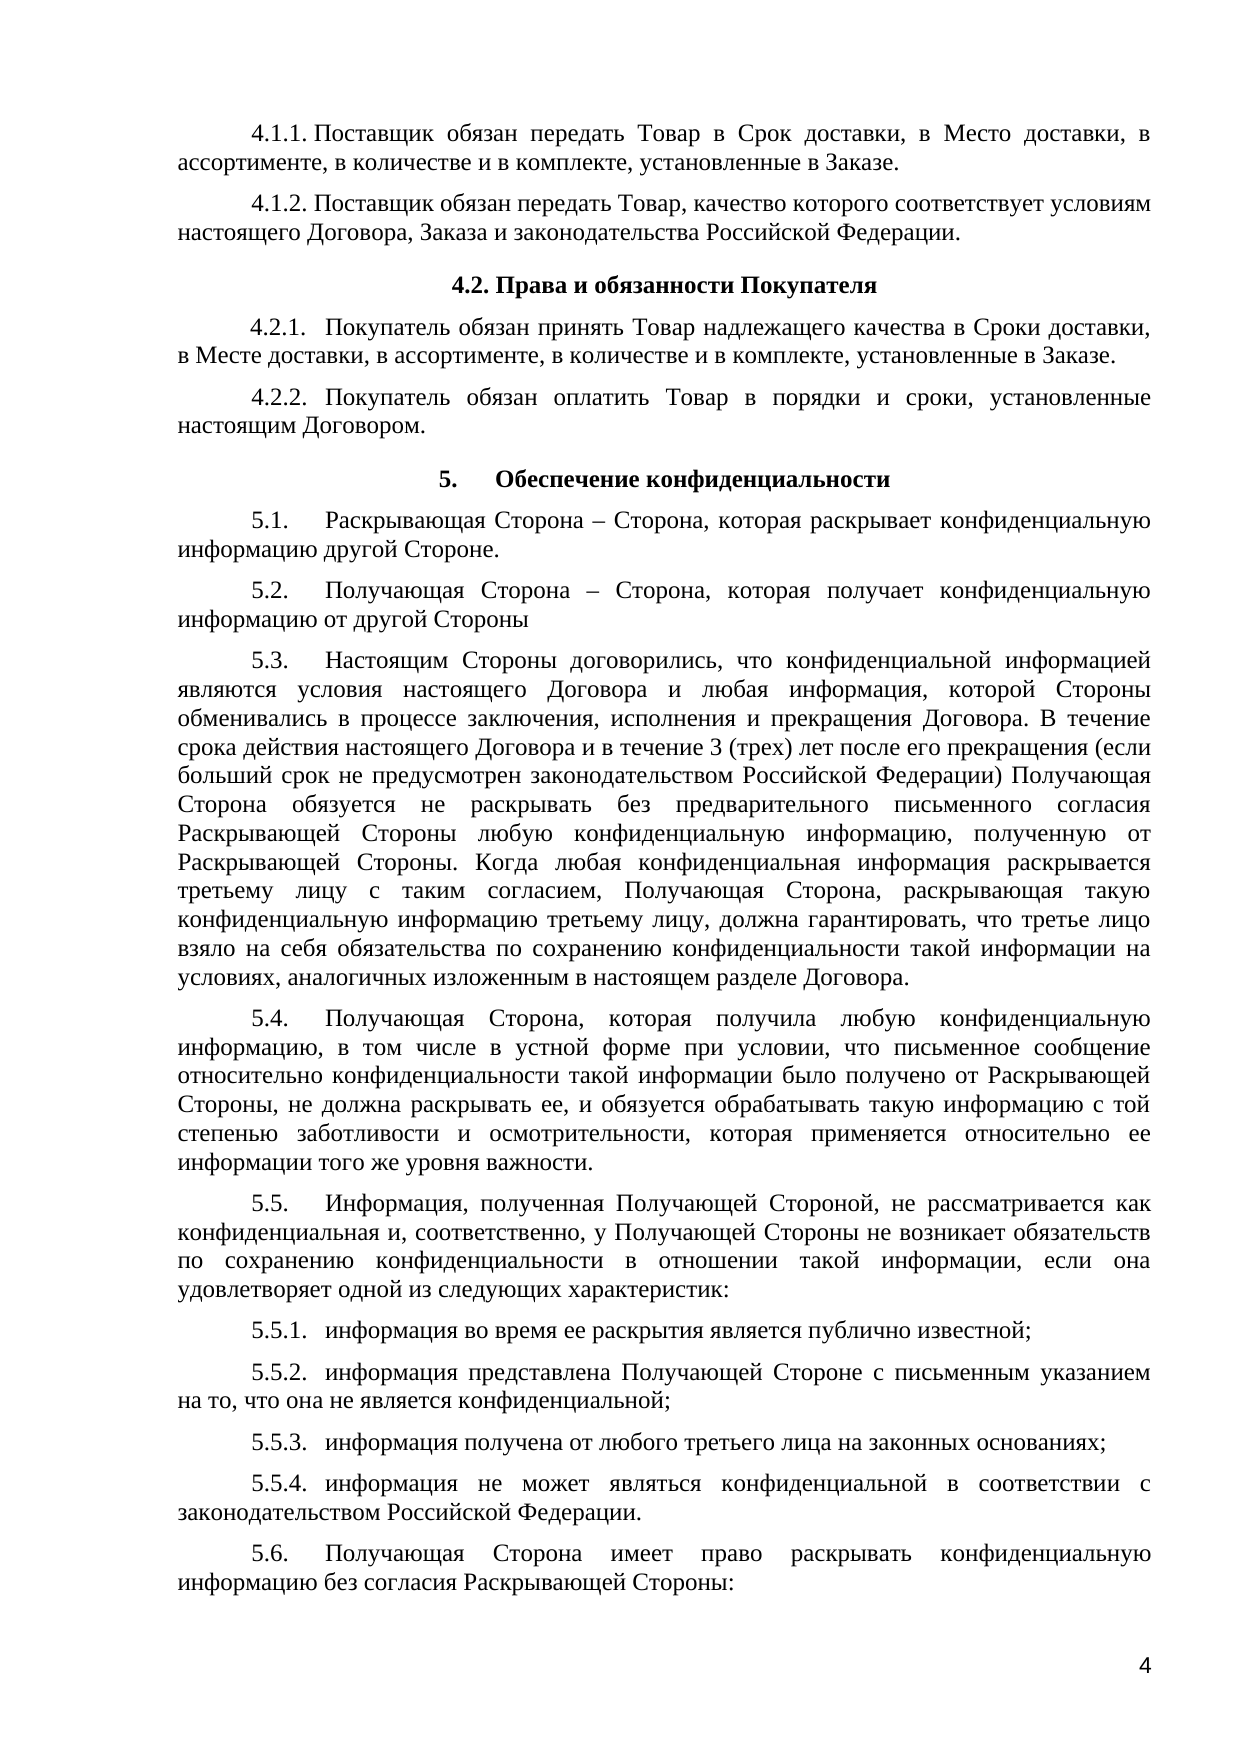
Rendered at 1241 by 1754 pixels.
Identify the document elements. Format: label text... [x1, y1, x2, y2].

list Обеспечение конфиденциальности [177, 464, 1152, 493]
list Получающая Сторона имеет право раскрывать конфиденциальную информацию без согласия Раскрывающей Стороны: [177, 1538, 1152, 1596]
text 4.2. Права и обязанности Покупателя [177, 271, 1152, 299]
list Поставщик обязан передать Товар в Срок доставки, в Место доставки, в ассортименте, в количестве и в комплекте, установленные в Заказе. [177, 118, 1152, 176]
list Получающая Сторона, которая получила любую конфиденциальную информацию, в том числе в устной форме при условии, что письменное сообщение относительно конфиденциальности такой информации было получено от Раскрывающей Стороны, не должна раскрывать ее, и обязуется обрабатывать такую информацию с той степенью заботливости и осмотрительности, которая применяется относительно ее информации того же уровня важности. [177, 1003, 1152, 1176]
list информация получена от любого третьего лица на законных основаниях; [177, 1427, 1152, 1456]
list Поставщик обязан передать Товар, качество которого соответствует условиям настоящего Договора, Заказа и законодательства Российской Федерации. [177, 188, 1152, 246]
list информация не может являться конфиденциальной в соответствии с законодательством Российской Федерации. [177, 1468, 1152, 1526]
list информация представлена Получающей Стороне с письменным указанием на то, что она не является конфиденциальной; [177, 1357, 1152, 1414]
list информация во время ее раскрытия является публично известной; [177, 1316, 1152, 1344]
list Получающая Сторона – Сторона, которая получает конфиденциальную информацию от другой Стороны [177, 576, 1152, 633]
list Информация, полученная Получающей Стороной, не рассматривается как конфиденциальная и, соответственно, у Получающей Стороны не возникает обязательств по сохранению конфиденциальности в отношении такой информации, если она удовлетворяет одной из следующих характеристик: [177, 1188, 1152, 1303]
list Покупатель обязан оплатить Товар в порядки и сроки, установленные настоящим Договором. [177, 382, 1152, 439]
list Покупатель обязан принять Товар надлежащего качества в Сроки доставки, в Месте доставки, в ассортименте, в количестве и в комплекте, установленные в Заказе. [177, 312, 1152, 369]
list Раскрывающая Сторона – Сторона, которая раскрывает конфиденциальную информацию другой Стороне. [177, 506, 1152, 563]
list Настоящим Стороны договорились, что конфиденциальной информацией являются условия настоящего Договора и любая информация, которой Стороны обменивались в процессе заключения, исполнения и прекращения Договора. В течение срока действия настоящего Договора и в течение 3 (трех) лет после его прекращения (если больший срок не предусмотрен законодательством Российской Федерации) Получающая Сторона обязуется не раскрывать без предварительного письменного согласия Раскрывающей Стороны любую конфиденциальную информацию, полученную от Раскрывающей Стороны. Когда любая конфиденциальная информация раскрывается третьему лицу с таким согласием, Получающая Сторона, раскрывающая такую конфиденциальную информацию третьему лицу, должна гарантировать, что третье лицо взяло на себя обязательства по сохранению конфиденциальности такой информации на условиях, аналогичных изложенным в настоящем разделе Договора. [177, 646, 1152, 991]
